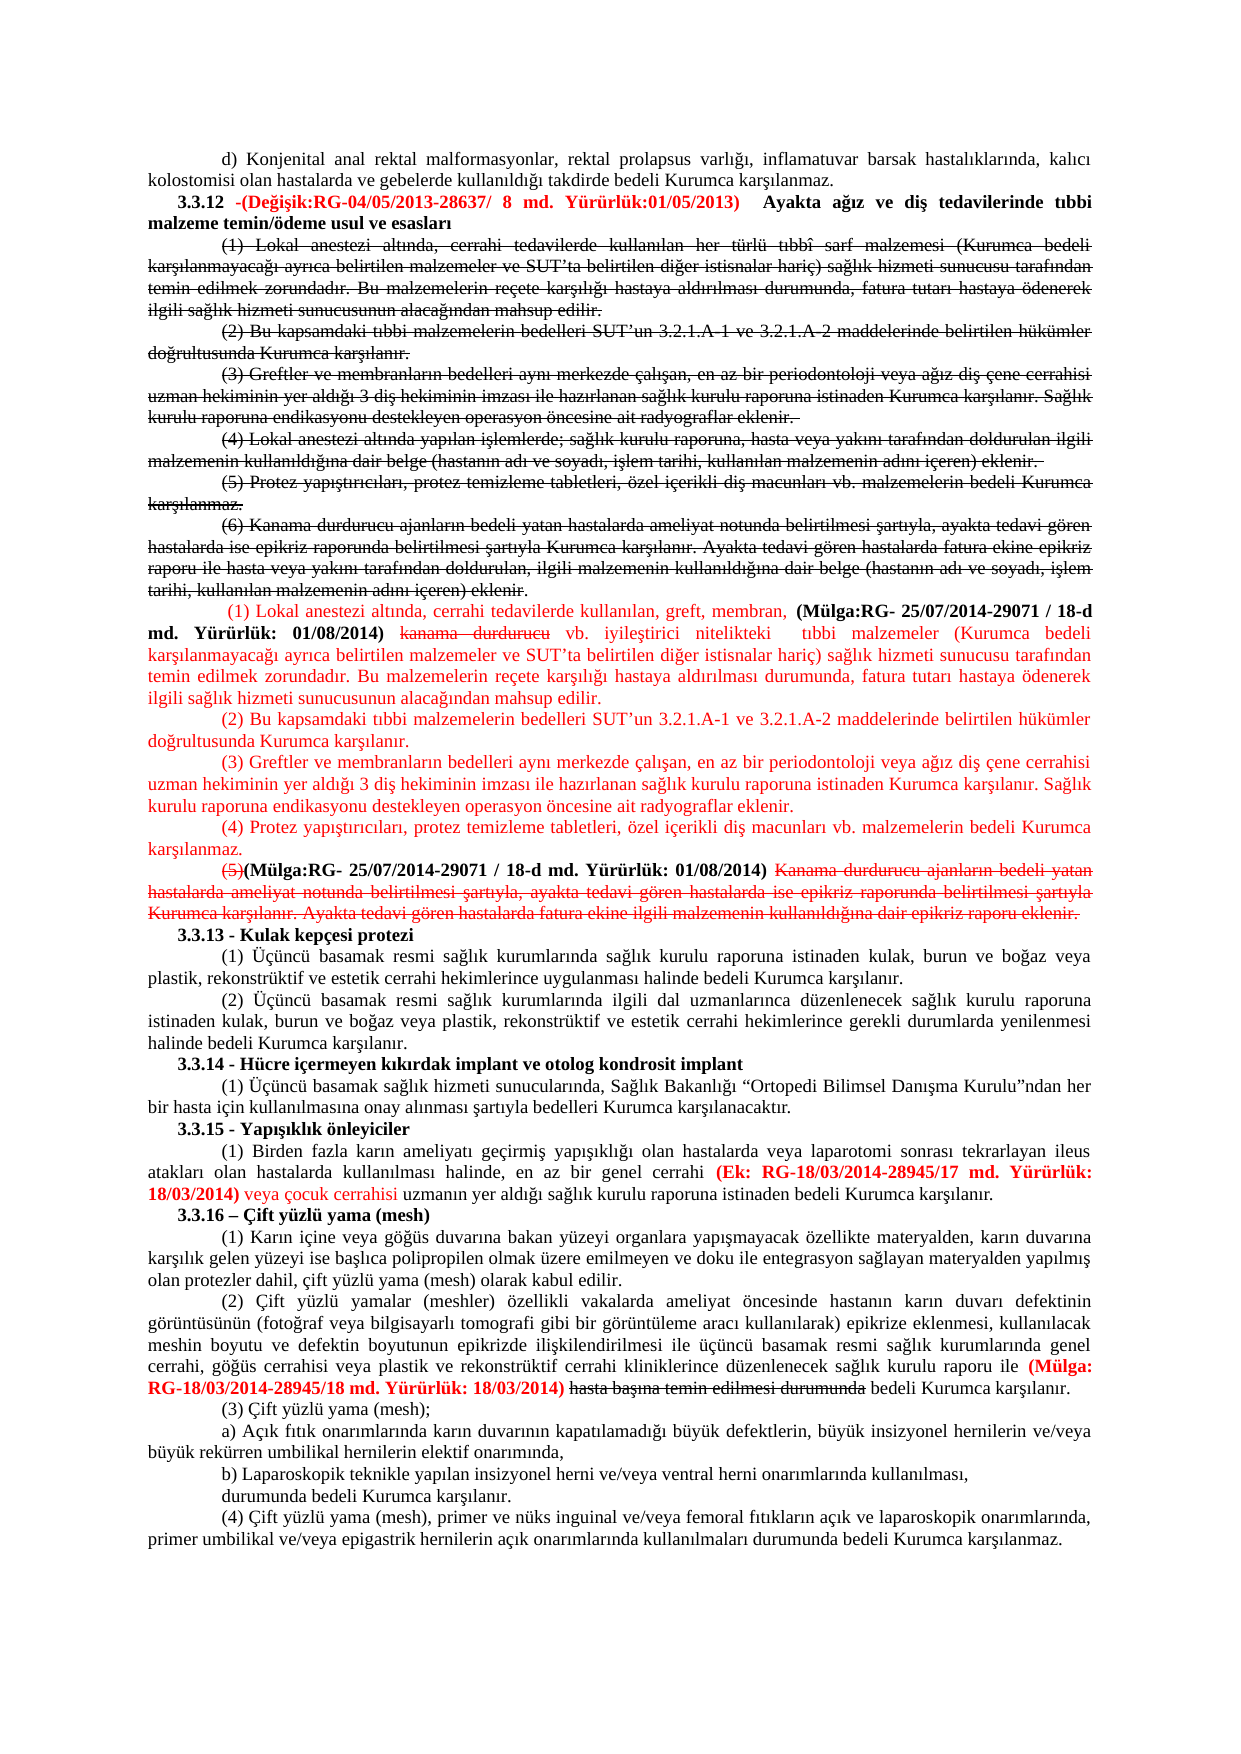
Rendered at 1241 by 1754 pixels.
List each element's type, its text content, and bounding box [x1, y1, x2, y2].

text d) Konjenital anal rektal malformasyonlar, rektal prolapsus varlığı, inflamatuvar barsak hastalıklarında, kalıcı kolostomisi olan hastalarda ve gebelerde kullanıldığı takdirde bedeli Kurumca karşılanmaz. [148, 385, 1093, 428]
text (4) Lokal anestezi altında yapılan işlemlerde; sağlık kurulu raporuna, hasta veya yakını tarafından doldurulan ilgili malzemenin kullanıldığına dair belge (hastanın adı ve soyadı, işlem tarihi, kullanılan malzemenin adını içeren) eklenir. [148, 665, 1093, 708]
text (3) Greftler ve membranların bedelleri aynı merkezde çalışan, en az bir periodontoloji veya ağız diş çene cerrahisi uzman hekiminin yer aldığı 3 diş hekiminin imzası ile hazırlanan sağlık kurulu raporuna istinaden Kurumca karşılanır. Sağlık kurulu raporuna endikasyonu destekleyen operasyon öncesine ait radyograflar eklenir. [148, 600, 1093, 634]
text (1) Lokal anestezi altında, cerrahi tedavilerde kullanılan her türlü tıbbî sarf malzemesi (Kurumca bedeli karşılanmayacağı ayrıca belirtilen malzemeler ve SUT’ta belirtilen diğer istisnalar hariç) sağlık hizmeti sunucusu tarafından temin edilmek zorundadır. Bu malzemelerin reçete karşılığı hastaya aldırılması durumunda, fatura tutarı hastaya ödenerek ilgili sağlık hizmeti sunucusunun alacağından mahsup edilir. [148, 506, 1093, 557]
text (2) Bu kapsamdaki tıbbi malzemelerin bedelleri SUT’un 3.2.1.A-1 ve 3.2.1.A-2 maddelerinde belirtilen hükümler doğrultusunda Kurumca karşılanır. [148, 557, 1093, 600]
text (6) Kanama durdurucu ajanların bedeli yatan hastalarda ameliyat notunda belirtilmesi şartıyla, ayakta tedavi gören hastalarda ise epikriz raporunda belirtilmesi şartıyla Kurumca karşılanır. Ayakta tedavi gören hastalarda fatura ekine epikriz raporu ile hasta veya yakını tarafından doldurulan, ilgili malzemenin kullanıldığına dair belge (hastanın adı ve soyadı, işlem tarihi, kullanılan malzemenin adını içeren) eklenir. [148, 807, 1093, 838]
subtitle 3.3.16 – Çift yüzlü yama (mesh) [148, 1441, 1093, 1463]
text ç) Anal manometre, anal EMG, endoanal ultrason vb. tetkik sonuçlarının sağlık kurulu rapor ekinde yer alması gerekmektedir. [148, 342, 1093, 385]
text (1) Karın içine veya göğüs duvarına bakan yüzeyi organlara yapışmayacak özellikte materyalden, karın duvarına karşılık gelen yüzeyi ise başlıca polipropilen olmak üzere emilmeyen ve doku ile entegrasyon sağlayan materyalden yapılmış olan protezler dahil, çift yüzlü yama (mesh) olarak kabul edilir. [148, 1463, 1093, 1528]
subtitle 3.3.15 - Yapışıklık önleyiciler [148, 1355, 1093, 1377]
text (5)(Mülga:RG- 25/07/2014-29071 / 18-d md. Yürürlük: 01/08/2014) Kanama durdurucu ajanların bedeli yatan hastalarda ameliyat notunda belirtilmesi şartıyla, ayakta tedavi gören hastalarda ise epikriz raporunda belirtilmesi şartıyla Kurumca karşılanır. Ayakta tedavi gören hastalarda fatura ekine ilgili malzemenin kullanıldığına dair epikriz raporu eklenir. [148, 1131, 1093, 1161]
text (5) Protez yapıştırıcıları, protez temizleme tabletleri, özel içerikli diş macunları vb. malzemelerin bedeli Kurumca karşılanmaz. [148, 708, 1093, 751]
list Hasta cihaz hakkında bilgilendirilmeli ve hastanın cihazı kullanabilecek bilişsel ve psikolojik yetide olduğu psikiyatri konsültasyonu ile belgelendirilmelidir, [148, 191, 1093, 234]
text (6) Kanama durdurucu ajanların bedeli yatan hastalarda ameliyat notunda belirtilmesi şartıyla, ayakta tedavi gören hastalarda ise epikriz raporunda belirtilmesi şartıyla Kurumca karşılanır. Ayakta tedavi gören hastalarda fatura ekine epikriz raporu ile hasta veya yakını tarafından doldurulan, ilgili malzemenin kullanıldığına dair belge (hastanın adı ve soyadı, işlem tarihi, kullanılan malzemenin adını içeren) eklenir. [148, 751, 1093, 806]
text (1) Birden fazla karın ameliyatı geçirmiş yapışıklığı olan hastalarda veya laparotomi sonrası tekrarlayan ileus atakları olan hastalarda kullanılması halinde, en az bir genel cerrahi (Ek: RG-18/03/2014-28945/17 md. Yürürlük: 18/03/2014) veya çocuk cerrahisi uzmanın yer aldığı sağlık kurulu raporuna istinaden bedeli Kurumca karşılanır. [148, 1377, 1093, 1441]
list Medikal veya cerrahi sürecinin en az 6 ay devam ettiği hastalarda uygulanmalıdır. [221, 320, 1093, 342]
text (2) Bu kapsamdaki tıbbi malzemelerin bedelleri SUT’un 3.2.1.A-1 ve 3.2.1.A-2 maddelerinde belirtilen hükümler doğrultusunda Kurumca karşılanır. [148, 945, 1093, 988]
text b) Genel endikasyonlar; [148, 148, 1093, 169]
list 75 yaşın altındaki hastalarda kullanılmalıdır, [148, 169, 1093, 191]
list Kalıcı implantasyona geçmek için, test aşamasında klinik semptom ve bulgularda en az %50 azalma saptanmış olmalıdır. [148, 234, 1093, 277]
subtitle 3.3.14 - Hücre içermeyen kıkırdak implant ve otolog kondrosit implant [148, 1290, 1093, 1312]
text (1) Lokal anestezi altında, cerrahi tedavilerde kullanılan her türlü tıbbî sarf malzemesi (Kurumca bedeli karşılanmayacağı ayrıca belirtilen malzemeler ve SUT’ta belirtilen diğer istisnalar hariç) sağlık hizmeti sunucusu tarafından temin edilmek zorundadır. Bu malzemelerin reçete karşılığı hastaya aldırılması durumunda, fatura tutarı hastaya ödenerek ilgili sağlık hizmeti sunucusunun alacağından mahsup edilir. [148, 471, 1093, 504]
text (2) Üçüncü basamak resmi sağlık kurumlarında ilgili dal uzmanlarınca düzenlenecek sağlık kurulu raporuna istinaden kulak, burun ve boğaz veya plastik, rekonstrüktif ve estetik cerrahi hekimlerince gerekli durumlarda yenilenmesi halinde bedeli Kurumca karşılanır. [148, 1226, 1093, 1290]
subtitle 3.3.12 -(Değişik:RG-04/05/2013-28637/ 8 md. Yürürlük:01/05/2013) Ayakta ağız ve diş tedavilerinde tıbbi malzeme temin/ödeme usul ve esasları [148, 428, 1093, 471]
text (1) Lokal anestezi altında, cerrahi tedavilerde kullanılan, greft, membran, (Mülga:RG- 25/07/2014-29071 / 18-d md. Yürürlük: 01/08/2014) kanama durdurucu vb. iyileştirici nitelikteki tıbbi malzemeler (Kurumca bedeli karşılanmayacağı ayrıca belirtilen malzemeler ve SUT’ta belirtilen diğer istisnalar hariç) sağlık hizmeti sunucusu tarafından temin edilmek zorundadır. Bu malzemelerin reçete karşılığı hastaya aldırılması durumunda, fatura tutarı hastaya ödenerek ilgili sağlık hizmeti sunucusunun alacağından mahsup edilir. [148, 838, 1093, 945]
text c) Tıbbi endikasyonlar; [148, 277, 1093, 298]
text (3) Greftler ve membranların bedelleri aynı merkezde çalışan, en az bir periodontoloji veya ağız diş çene cerrahisi uzman hekiminin yer aldığı 3 diş hekiminin imzası ile hazırlanan sağlık kurulu raporuna istinaden Kurumca karşılanır. Sağlık kurulu raporuna endikasyonu destekleyen operasyon öncesine ait radyograflar eklenir. [148, 988, 1093, 1053]
text (1) Üçüncü basamak resmi sağlık kurumlarında sağlık kurulu raporuna istinaden kulak, burun ve boğaz veya plastik, rekonstrüktif ve estetik cerrahi hekimlerince uygulanması halinde bedeli Kurumca karşılanır. [148, 1183, 1093, 1226]
list Medikal veya cerrahi tedaviye cevap vermeyen anal inkontinanslı hastalarda, [221, 298, 1093, 320]
text (1) Üçüncü basamak sağlık hizmeti sunucularında, Sağlık Bakanlığı “Ortopedi Bilimsel Danışma Kurulu”ndan her bir hasta için kullanılmasına onay alınması şartıyla bedelleri Kurumca karşılanacaktır. [148, 1312, 1093, 1355]
text (4) Protez yapıştırıcıları, protez temizleme tabletleri, özel içerikli diş macunları vb. malzemelerin bedeli Kurumca karşılanmaz. [148, 1053, 1093, 1096]
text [148, 1528, 1093, 1592]
text (3) Greftler ve membranların bedelleri aynı merkezde çalışan, en az bir periodontoloji veya ağız diş çene cerrahisi uzman hekiminin yer aldığı 3 diş hekiminin imzası ile hazırlanan sağlık kurulu raporuna istinaden Kurumca karşılanır. Sağlık kurulu raporuna endikasyonu destekleyen operasyon öncesine ait radyograflar eklenir. [148, 635, 1093, 665]
text (5)(Mülga:RG- 25/07/2014-29071 / 18-d md. Yürürlük: 01/08/2014) Kanama durdurucu ajanların bedeli yatan hastalarda ameliyat notunda belirtilmesi şartıyla, ayakta tedavi gören hastalarda ise epikriz raporunda belirtilmesi şartıyla Kurumca karşılanır. Ayakta tedavi gören hastalarda fatura ekine ilgili malzemenin kullanıldığına dair epikriz raporu eklenir. [148, 1096, 1093, 1130]
subtitle 3.3.13 - Kulak kepçesi protezi [148, 1161, 1093, 1183]
